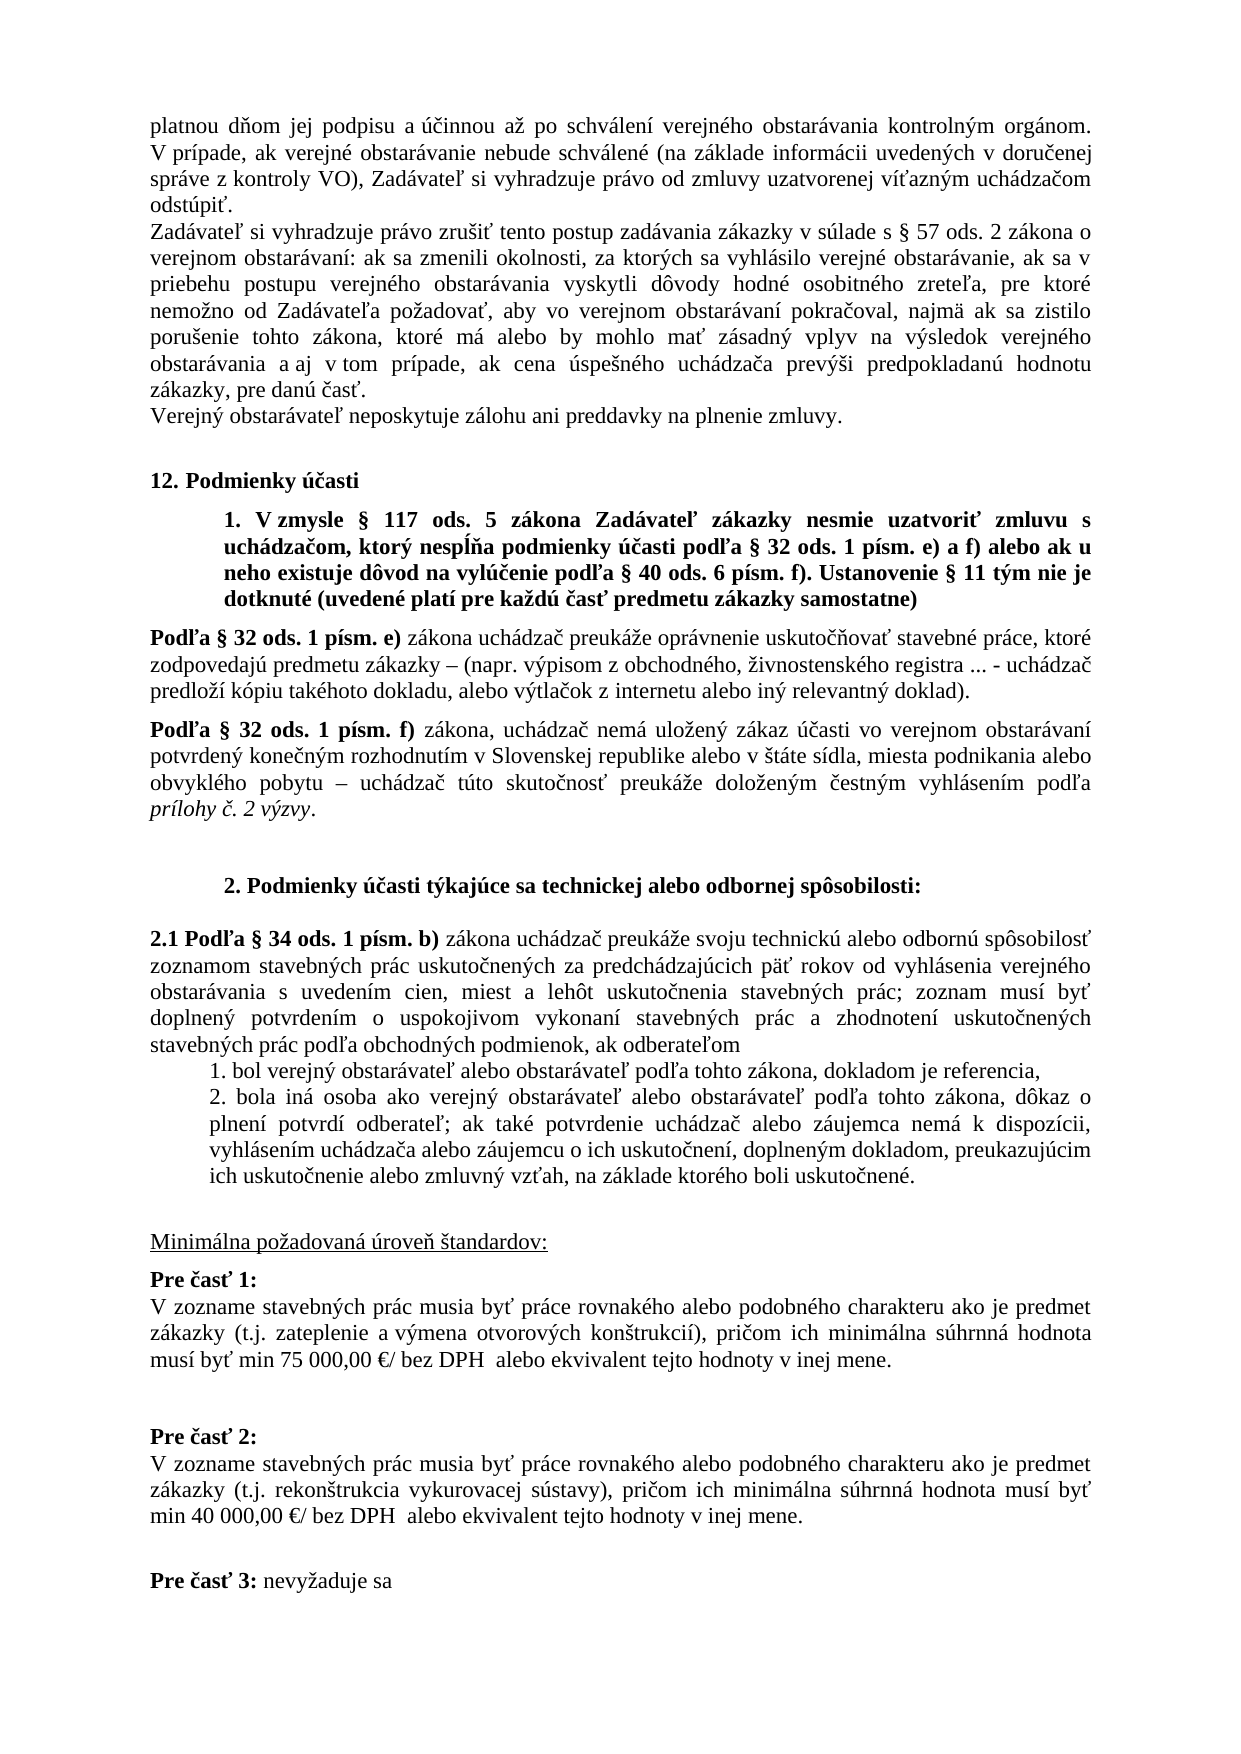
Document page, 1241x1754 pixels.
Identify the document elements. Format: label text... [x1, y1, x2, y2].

text Pre časť 2: [150, 1423, 1093, 1450]
text Podľa § 32 ods. 1 písm. f) zákona, uchádzač nemá uložený zákaz účasti vo verejnom obstarávaní potvrdený konečným rozhodnutím v Slovenskej republike alebo v štáte sídla, miesta podnikania alebo obvyklého pobytu – uchádzač túto skutočnosť preukáže doloženým čestným vyhlásením podľa prílohy č. 2 výzvy. [150, 716, 1093, 821]
text V zozname stavebných prác musia byť práce rovnakého alebo podobného charakteru ako je predmet zákazky (t.j. zateplenie a výmena otvorových konštrukcií), pričom ich minimálna súhrnná hodnota musí byť min 75 000,00 €/ bez DPH alebo ekvivalent tejto hodnoty v inej mene. [150, 1293, 1093, 1372]
text 2. bola iná osoba ako verejný obstarávateľ alebo obstarávateľ podľa tohto zákona, dôkaz o plnení potvrdí odberateľ; ak také potvrdenie uchádzač alebo záujemca nemá k dispozícii, vyhlásením uchádzača alebo záujemcu o ich uskutočnení, doplneným dokladom, preukazujúcim ich uskutočnenie alebo zmluvný vzťah, na základe ktorého boli uskutočnené. [209, 1083, 1093, 1189]
text 1. V zmysle § 117 ods. 5 zákona Zadávateľ zákazky nesmie uzatvoriť zmluvu s uchádzačom, ktorý nespĺňa podmienky účasti podľa § 32 ods. 1 písm. e) a f) alebo ak u neho existuje dôvod na vylúčenie podľa § 40 ods. 6 písm. f). Ustanovenie § 11 tým nie je dotknuté (uvedené platí pre každú časť predmetu zákazky samostatne) [224, 506, 1093, 612]
text Verejný obstarávateľ neposkytuje zálohu ani preddavky na plnenie zmluvy. [150, 402, 1093, 429]
text V zozname stavebných prác musia byť práce rovnakého alebo podobného charakteru ako je predmet zákazky (t.j. rekonštrukcia vykurovacej sústavy), pričom ich minimálna súhrnná hodnota musí byť min 40 000,00 €/ bez DPH alebo ekvivalent tejto hodnoty v inej mene. [150, 1450, 1093, 1529]
text Pre časť 3: nevyžaduje sa [150, 1568, 1093, 1594]
text Pre časť 1: [150, 1267, 1093, 1293]
text 2. Podmienky účasti týkajúce sa technickej alebo odbornej spôsobilosti: [224, 873, 1093, 899]
text 1. bol verejný obstarávateľ alebo obstarávateľ podľa tohto zákona, dokladom je referencia, [209, 1057, 1093, 1083]
text Minimálna požadovaná úroveň štandardov: [150, 1228, 1093, 1254]
text Podľa § 32 ods. 1 písm. e) zákona uchádzač preukáže oprávnenie uskutočňovať stavebné práce, ktoré zodpovedajú predmetu zákazky – (napr. výpisom z obchodného, živnostenského registra ... - uchádzač predloží kópiu takéhoto dokladu, alebo výtlačok z internetu alebo iný relevantný doklad). [150, 624, 1093, 703]
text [150, 112, 1093, 218]
text 2.1 Podľa § 34 ods. 1 písm. b) zákona uchádzač preukáže svoju technickú alebo odbornú spôsobilosť zoznamom stavebných prác uskutočnených za predchádzajúcich päť rokov od vyhlásenia verejného obstarávania s uvedením cien, miest a lehôt uskutočnenia stavebných prác; zoznam musí byť doplnený potvrdením o uspokojivom vykonaní stavebných prác a zhodnotení uskutočnených stavebných prác podľa obchodných podmienok, ak odberateľom [150, 925, 1093, 1057]
text Zadávateľ si vyhradzuje právo zrušiť tento postup zadávania zákazky v súlade s § 57 ods. 2 zákona o verejnom obstarávaní: ak sa zmenili okolnosti, za ktorých sa vyhlásilo verejné obstarávanie, ak sa v priebehu postupu verejného obstarávania vyskytli dôvody hodné osobitného zreteľa, pre ktoré nemožno od Zadávateľa požadovať, aby vo verejnom obstarávaní pokračoval, najmä ak sa zistilo porušenie tohto zákona, ktoré má alebo by mohlo mať zásadný vplyv na výsledok verejného obstarávania a aj v tom prípade, ak cena úspešného uchádzača prevýši predpokladanú hodnotu zákazky, pre danú časť. [150, 218, 1093, 402]
subtitle Podmienky účasti [150, 467, 1093, 494]
